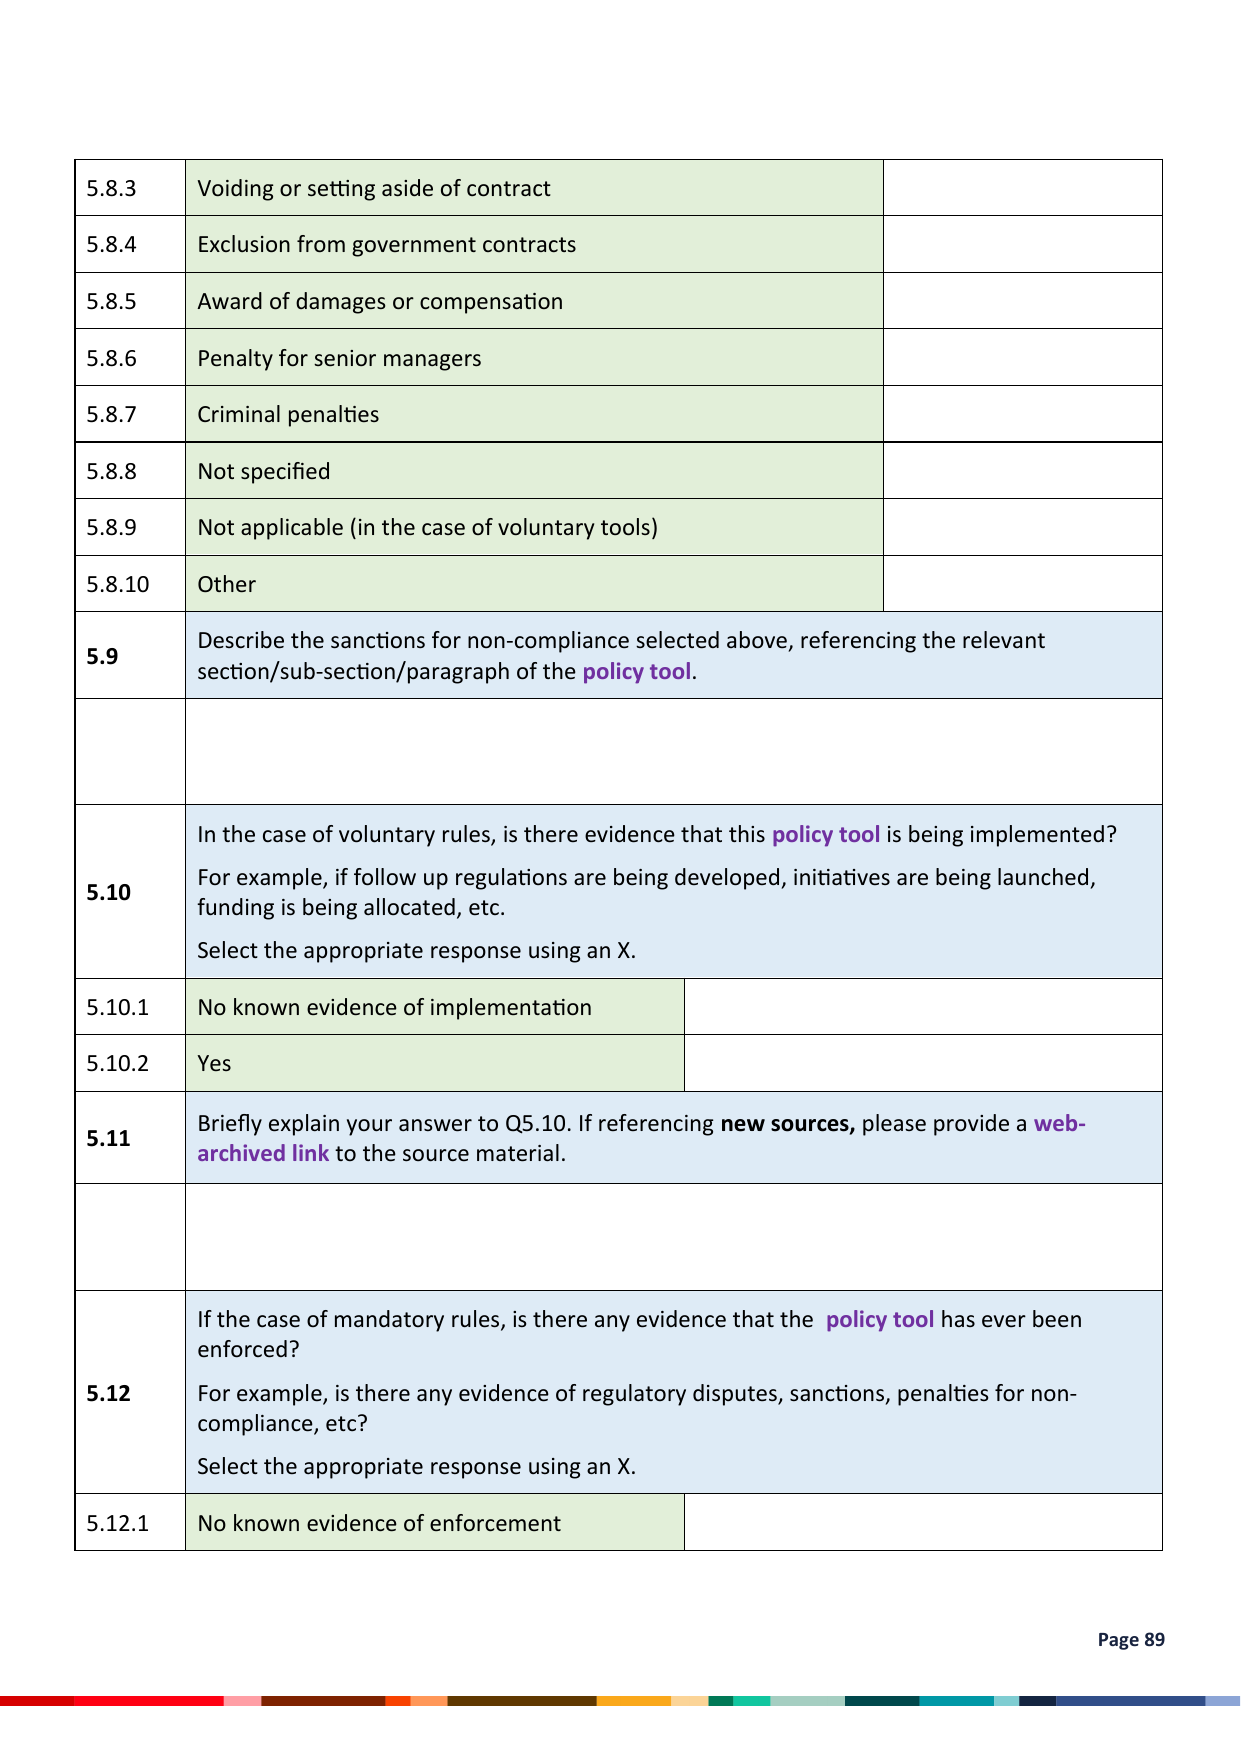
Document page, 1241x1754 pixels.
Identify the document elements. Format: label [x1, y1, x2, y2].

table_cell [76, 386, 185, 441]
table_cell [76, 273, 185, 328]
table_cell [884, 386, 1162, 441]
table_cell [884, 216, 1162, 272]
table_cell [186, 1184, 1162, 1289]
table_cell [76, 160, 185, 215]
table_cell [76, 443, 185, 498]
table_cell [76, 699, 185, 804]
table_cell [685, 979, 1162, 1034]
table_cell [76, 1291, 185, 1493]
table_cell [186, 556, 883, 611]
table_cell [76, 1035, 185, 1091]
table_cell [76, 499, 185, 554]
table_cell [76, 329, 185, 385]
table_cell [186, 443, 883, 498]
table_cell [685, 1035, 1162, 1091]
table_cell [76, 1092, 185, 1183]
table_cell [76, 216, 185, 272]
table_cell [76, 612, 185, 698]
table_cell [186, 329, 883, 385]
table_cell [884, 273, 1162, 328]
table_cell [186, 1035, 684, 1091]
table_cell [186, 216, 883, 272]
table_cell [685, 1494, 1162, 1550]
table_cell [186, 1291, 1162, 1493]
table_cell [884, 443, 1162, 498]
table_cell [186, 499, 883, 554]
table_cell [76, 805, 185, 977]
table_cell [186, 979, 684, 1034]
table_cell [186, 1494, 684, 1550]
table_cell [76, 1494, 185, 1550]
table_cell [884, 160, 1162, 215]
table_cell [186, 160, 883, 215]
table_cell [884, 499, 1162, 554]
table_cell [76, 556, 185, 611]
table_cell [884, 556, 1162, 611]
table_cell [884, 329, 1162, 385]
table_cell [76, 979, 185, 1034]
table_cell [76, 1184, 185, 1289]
picture [0, 1696, 1241, 1706]
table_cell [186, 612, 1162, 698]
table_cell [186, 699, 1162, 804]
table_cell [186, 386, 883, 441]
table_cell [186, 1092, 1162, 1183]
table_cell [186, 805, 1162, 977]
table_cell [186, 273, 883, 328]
